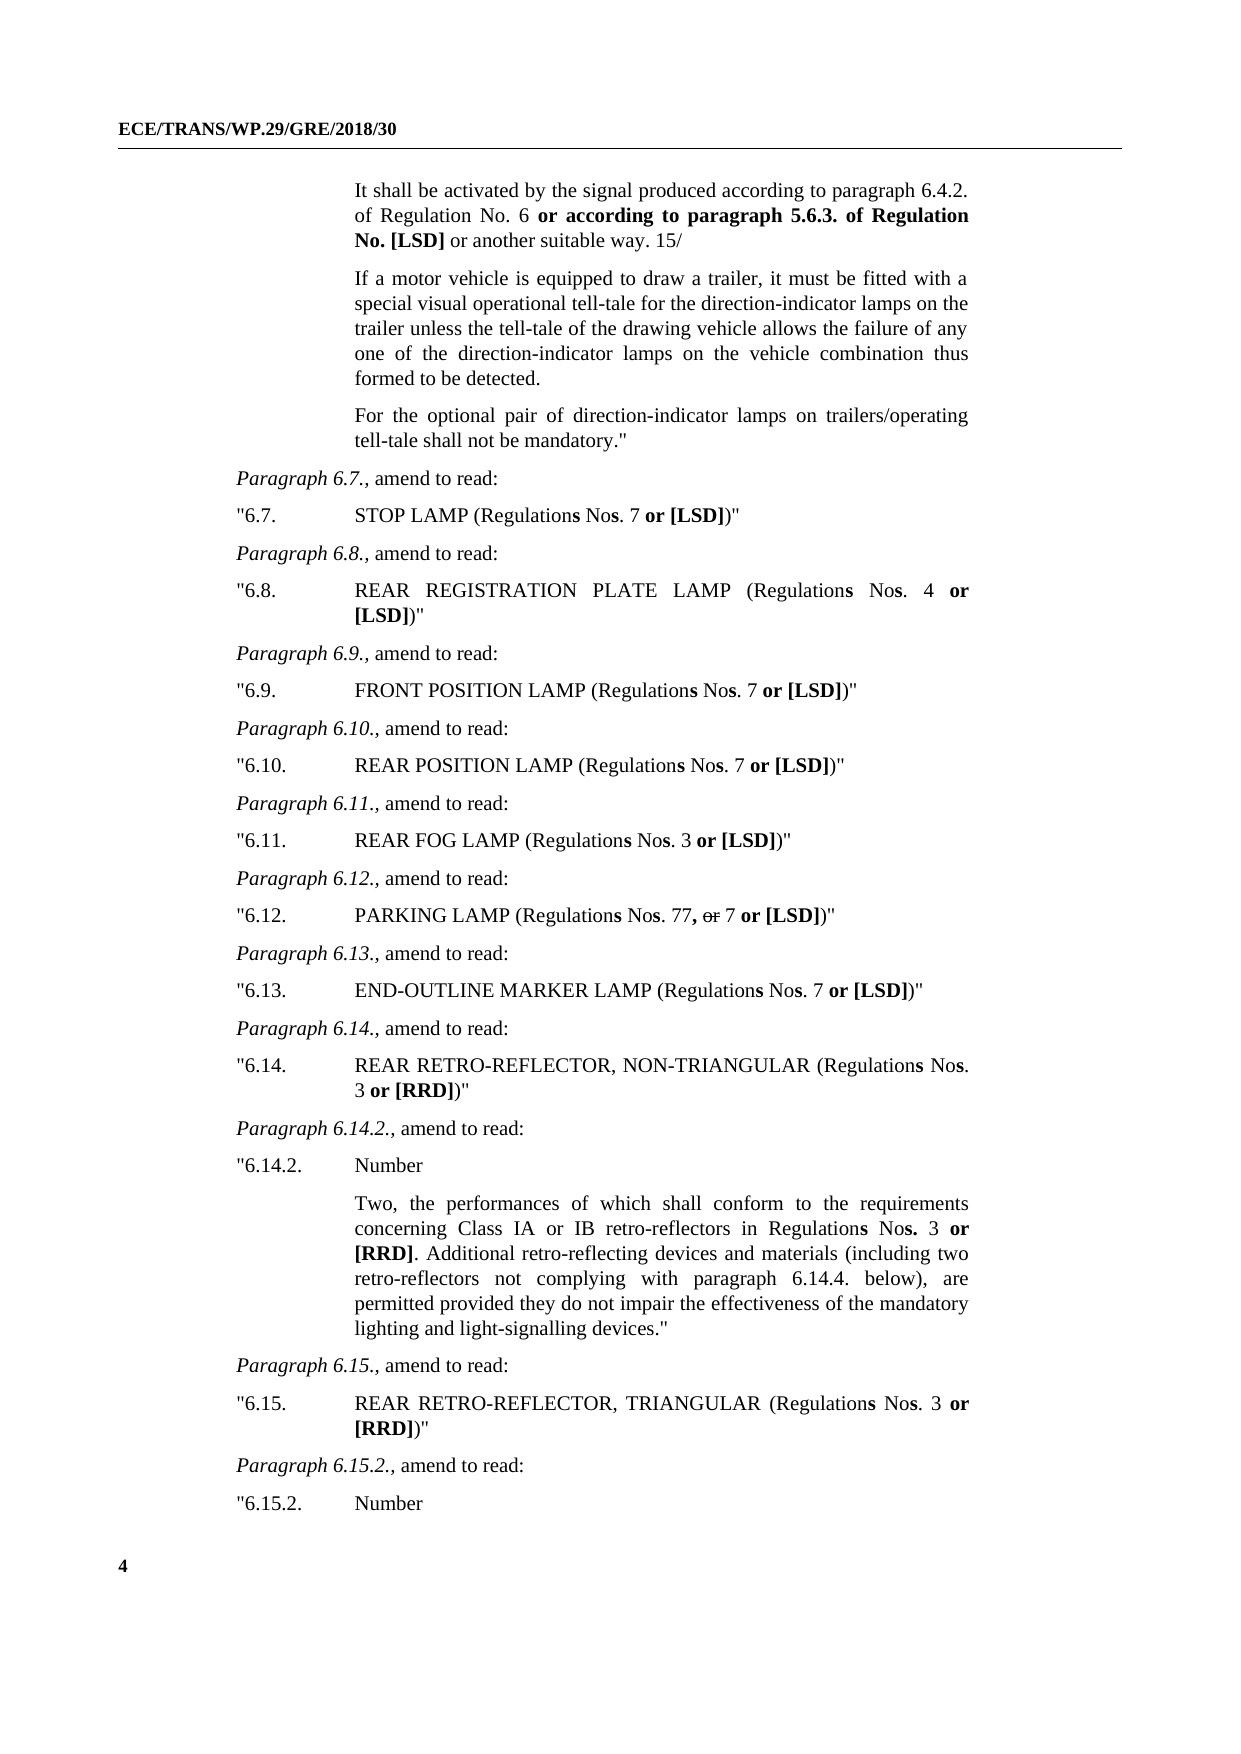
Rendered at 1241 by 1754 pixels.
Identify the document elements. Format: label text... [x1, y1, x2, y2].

text "6.11. REAR FOG LAMP (Regulations Nos. 3 or [LSD])" [236, 827, 969, 852]
text Two, the performances of which shall conform to the requirements concerning Class IA or IB retro-reflectors in Regulations Nos. 3 or [RRD]. Additional retro-reflecting devices and materials (including two retro-reflectors not complying with paragraph 6.14.4. below), are permitted provided they do not impair the effectiveness of the mandatory lighting and light-signalling devices." [354, 1190, 969, 1340]
text Paragraph 6.11., amend to read: [236, 790, 969, 815]
text Paragraph 6.14.2., amend to read: [236, 1115, 969, 1140]
text "6.15. REAR RETRO-REFLECTOR, TRIANGULAR (Regulations Nos. 3 or [RRD])" [236, 1390, 969, 1440]
text It shall be activated by the signal produced according to paragraph 6.4.2. of Regulation No. 6 or according to paragraph 5.6.3. of Regulation No. [LSD] or another suitable way. 15/ [354, 177, 969, 252]
text Paragraph 6.7., amend to read: [236, 465, 969, 490]
text For the optional pair of direction-indicator lamps on trailers/operating tell-tale shall not be mandatory." [354, 402, 969, 452]
text "6.15.2. Number [236, 1490, 969, 1515]
text "6.12. PARKING LAMP (Regulations Nos. 77, or 7 or [LSD])" [236, 902, 969, 927]
text "6.8. REAR REGISTRATION PLATE LAMP (Regulations Nos. 4 or [LSD])" [236, 577, 969, 627]
text Paragraph 6.14., amend to read: [236, 1015, 969, 1040]
text If a motor vehicle is equipped to draw a trailer, it must be fitted with a special visual operational tell-tale for the direction-indicator lamps on the trailer unless the tell-tale of the drawing vehicle allows the failure of any one of the direction-indicator lamps on the vehicle combination thus formed to be detected. [354, 265, 969, 390]
text Paragraph 6.15.2., amend to read: [236, 1452, 969, 1477]
text "6.10. REAR POSITION LAMP (Regulations Nos. 7 or [LSD])" [236, 752, 969, 777]
text "6.13. END-OUTLINE MARKER LAMP (Regulations Nos. 7 or [LSD])" [236, 977, 969, 1002]
text "6.14.2. Number [236, 1152, 969, 1177]
text Paragraph 6.9., amend to read: [236, 640, 969, 665]
text Paragraph 6.15., amend to read: [236, 1352, 969, 1377]
text "6.9. FRONT POSITION LAMP (Regulations Nos. 7 or [LSD])" [236, 677, 969, 702]
text "6.7. STOP LAMP (Regulations Nos. 7 or [LSD])" [236, 502, 969, 527]
text Paragraph 6.10., amend to read: [236, 715, 969, 740]
text "6.14. REAR RETRO-REFLECTOR, NON-TRIANGULAR (Regulations Nos. 3 or [RRD])" [236, 1052, 969, 1102]
text Paragraph 6.12., amend to read: [236, 865, 969, 890]
text Paragraph 6.13., amend to read: [236, 940, 969, 965]
text Paragraph 6.8., amend to read: [236, 540, 969, 565]
